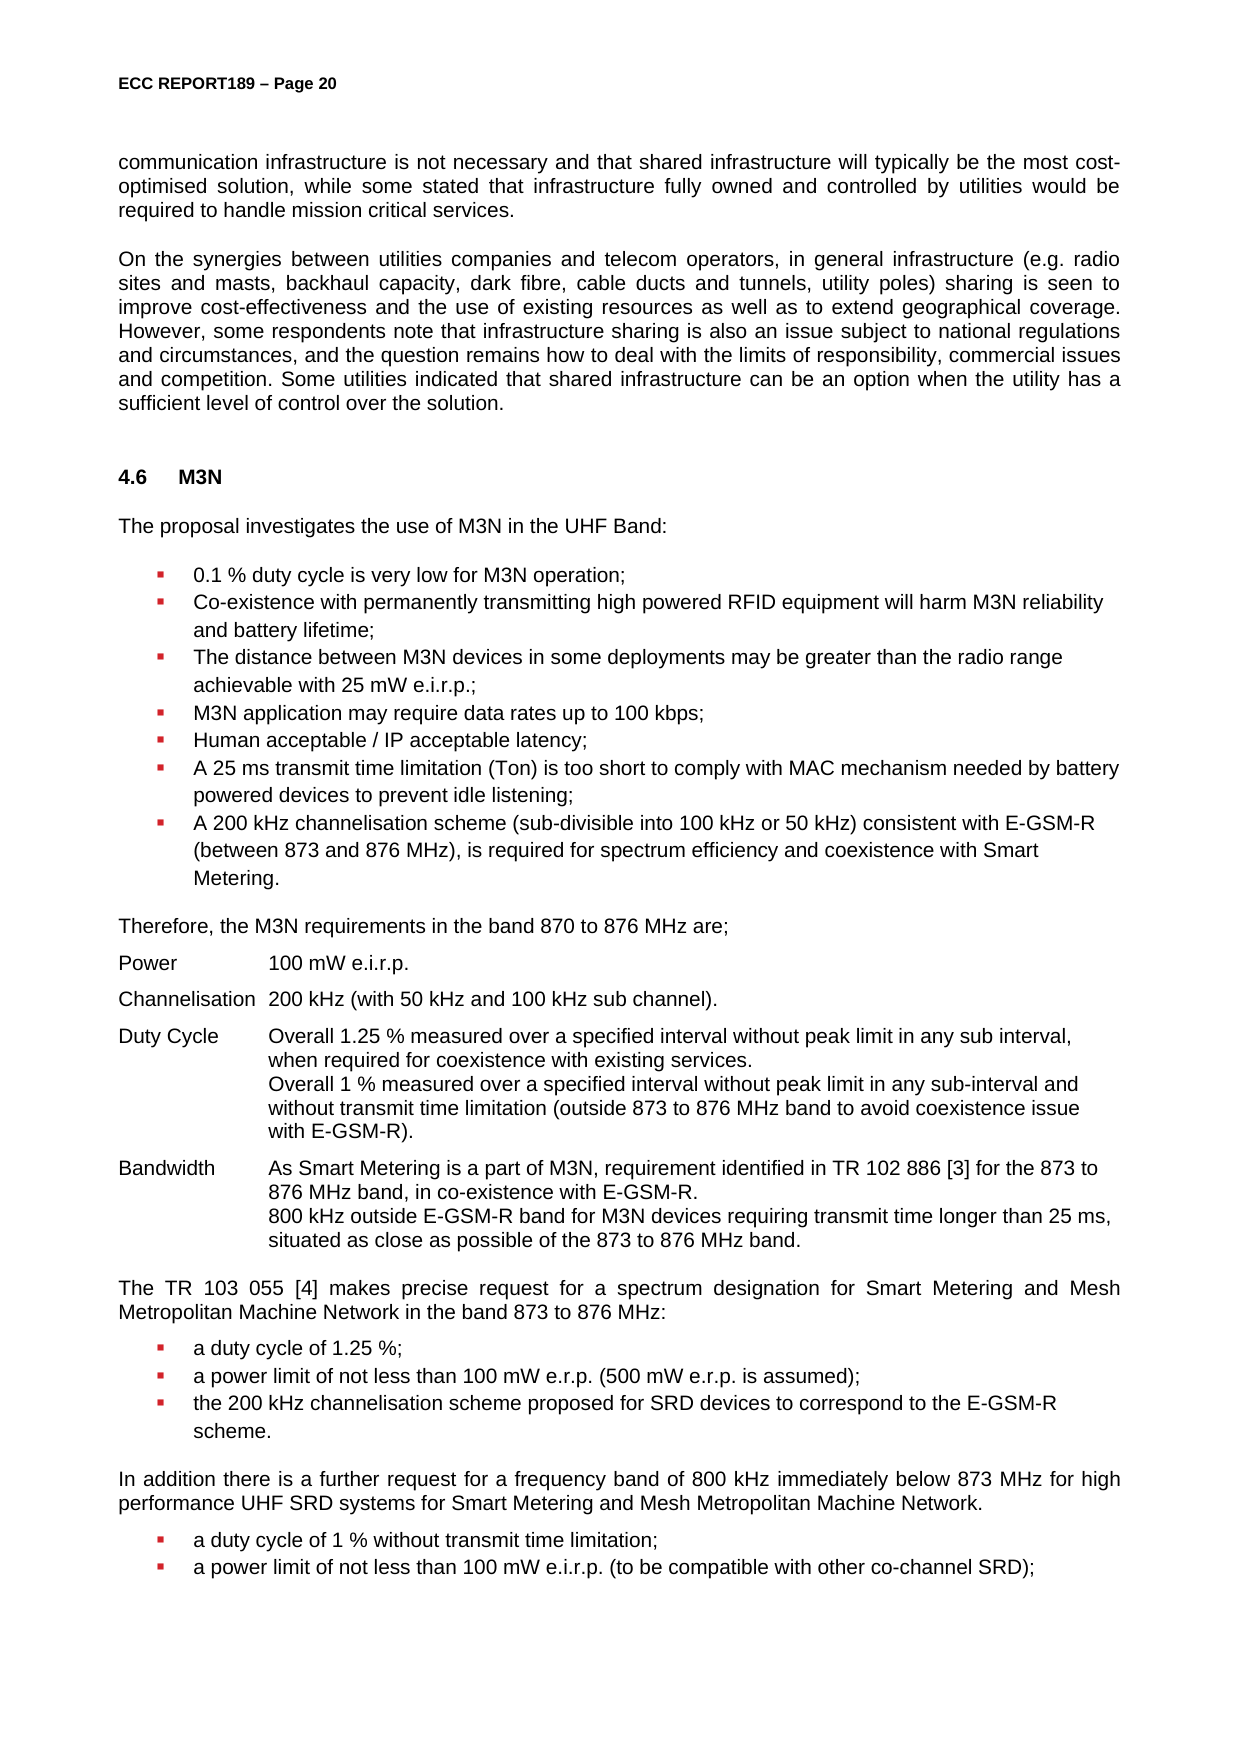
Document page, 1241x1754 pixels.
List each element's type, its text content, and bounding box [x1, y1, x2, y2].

subtitle M3N [118, 464, 1122, 488]
text The proposal investigates the use of M3N in the UHF Band: [118, 513, 1122, 537]
text In addition there is a further request for a frequency band of 800 kHz immediately below 873 MHz for high performance UHF SRD systems for Smart Metering and Mesh Metropolitan Machine Network. [118, 1467, 1122, 1515]
list a power limit of not less than 100 mW e.i.r.p. (to be compatible with other co-channel SRD); [156, 1555, 1122, 1579]
list a power limit of not less than 100 mW e.r.p. (500 mW e.r.p. is assumed); [156, 1363, 1122, 1388]
text Duty Cycle Overall 1.25 % measured over a specified interval without peak limit in any sub interval, when required for coexistence with existing services. [118, 1023, 1122, 1071]
text Power 100 mW e.i.r.p. [118, 951, 1122, 974]
list 0.1 % duty cycle is very low for M3N operation; [156, 562, 1122, 587]
list A 200 kHz channelisation scheme (sub-divisible into 100 kHz or 50 kHz) consistent with E-GSM-R (between 873 and 876 MHz), is required for spectrum efficiency and coexistence with Smart Metering. [156, 811, 1122, 890]
list M3N application may require data rates up to 100 kbps; [156, 700, 1122, 724]
text Channelisation 200 kHz (with 50 kHz and 100 kHz sub channel). [118, 987, 1122, 1011]
text The TR 103 055 [4] makes precise request for a spectrum designation for Smart Metering and Mesh Metropolitan Machine Network in the band 873 to 876 MHz: [118, 1276, 1122, 1323]
list Co-existence with permanently transmitting high powered RFID equipment will harm M3N reliability and battery lifetime; [156, 590, 1122, 642]
list Human acceptable / IP acceptable latency; [156, 728, 1122, 752]
text 800 kHz outside E-GSM-R band for M3N devices requiring transmit time longer than 25 ms, situated as close as possible of the 873 to 876 MHz band. [268, 1204, 1122, 1252]
list The distance between M3N devices in some deployments may be greater than the radio range achievable with 25 mW e.i.r.p.; [156, 645, 1122, 697]
text Overall 1 % measured over a specified interval without peak limit in any sub-interval and without transmit time limitation (outside 873 to 876 MHz band to avoid coexistence issue with E-GSM-R). [268, 1071, 1122, 1143]
list a duty cycle of 1.25 %; [156, 1336, 1122, 1360]
text Bandwidth As Smart Metering is a part of M3N, requirement identified in TR 102 886 [3] for the 873 to 876 MHz band, in co-existence with E-GSM-R. [118, 1156, 1122, 1204]
list A 25 ms transmit time limitation (Ton) is too short to comply with MAC mechanism needed by battery powered devices to prevent idle listening; [156, 756, 1122, 807]
list the 200 kHz channelisation scheme proposed for SRD devices to correspond to the E-GSM-R scheme. [156, 1391, 1122, 1443]
list a duty cycle of 1 % without transmit time limitation; [156, 1527, 1122, 1552]
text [118, 150, 1122, 222]
text Therefore, the M3N requirements in the band 870 to 876 MHz are; [118, 914, 1122, 938]
text On the synergies between utilities companies and telecom operators, in general infrastructure (e.g. radio sites and masts, backhaul capacity, dark fibre, cable ducts and tunnels, utility poles) sharing is seen to improve cost-effectiveness and the use of existing resources as well as to extend geographical coverage. However, some respondents note that infrastructure sharing is also an issue subject to national regulations and circumstances, and the question remains how to deal with the limits of responsibility, commercial issues and competition. Some utilities indicated that shared infrastructure can be an option when the utility has a sufficient level of control over the solution. [118, 247, 1122, 414]
